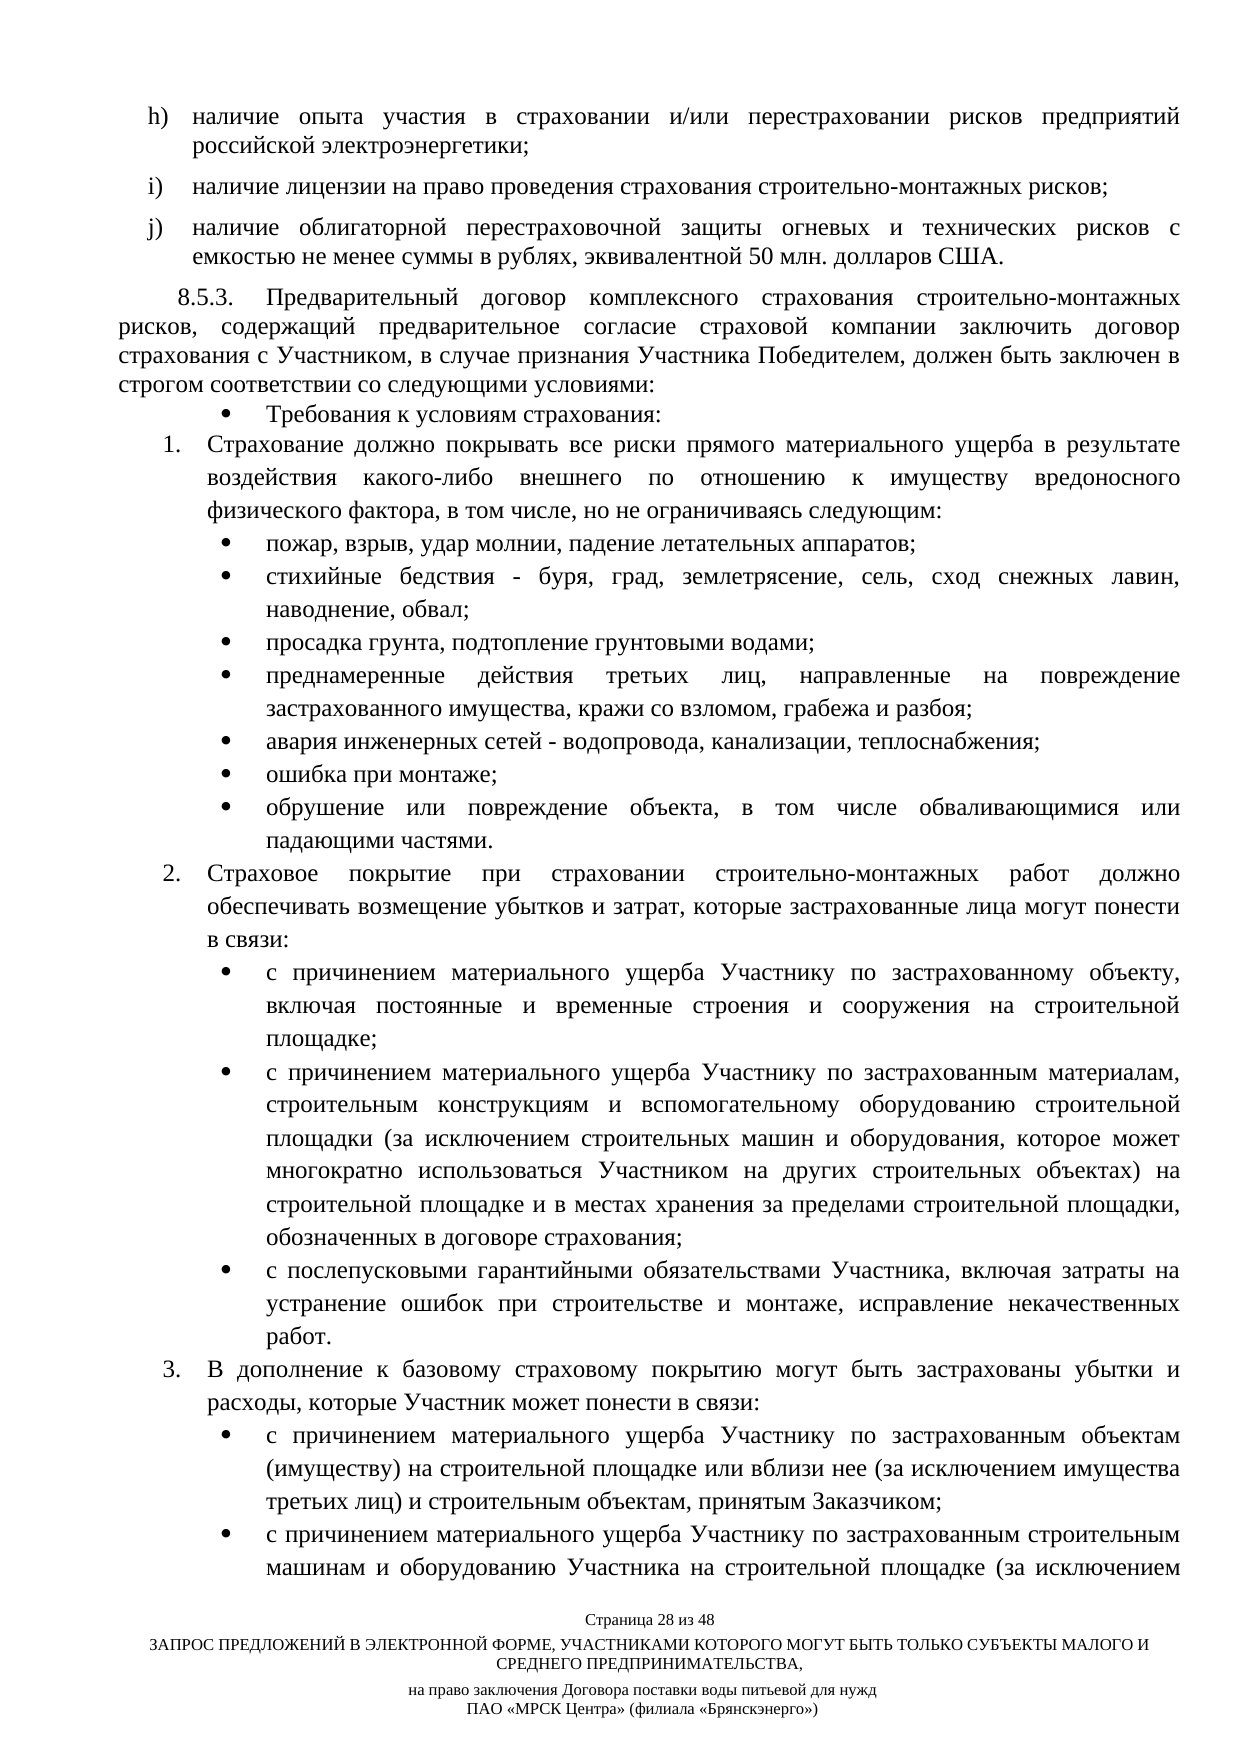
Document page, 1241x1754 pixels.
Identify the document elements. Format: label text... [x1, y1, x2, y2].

list наличие лицензии на право проведения страхования строительно-монтажных рисков; [148, 171, 1181, 200]
list ошибка при монтаже; [222, 759, 1181, 788]
list пожар, взрыв, удар молнии, падение летательных аппаратов; [222, 528, 1181, 557]
list с послепусковыми гарантийными обязательствами Участника, включая затраты на устранение ошибок при строительстве и монтаже, исправление некачественных работ. [222, 1255, 1181, 1349]
list Требования к условиям страхования: [222, 399, 1181, 428]
list с причинением материального ущерба Участнику по застрахованным материалам, строительным конструкциям и вспомогательному оборудованию строительной площадки (за исключением строительных машин и оборудования, которое может многократно использоваться Участником на других строительных объектах) на строительной площадке и в местах хранения за пределами строительной площадки, обозначенных в договоре страхования; [222, 1057, 1181, 1250]
list с причинением материального ущерба Участнику по застрахованным объектам (имуществу) на строительной площадке или вблизи нее (за исключением имущества третьих лиц) и строительным объектам, принятым Заказчиком; [222, 1420, 1181, 1514]
list Страховое покрытие при страховании строительно-монтажных работ должно обеспечивать возмещение убытков и затрат, которые застрахованные лица могут понести в связи: [162, 858, 1181, 953]
list просадка грунта, подтопление грунтовыми водами; [222, 627, 1181, 656]
subtitle Предварительный договор комплексного страхования строительно-монтажных рисков, содержащий предварительное согласие страховой компании заключить договор страхования с Участником, в случае признания Участника Победителем, должен быть заключен в строгом соответствии со следующими условиями: [118, 282, 1181, 397]
list стихийные бедствия - буря, град, землетрясение, сель, сход снежных лавин, наводнение, обвал; [222, 561, 1181, 623]
list наличие облигаторной перестраховочной защиты огневых и технических рисков с емкостью не менее суммы в рублях, эквивалентной 50 млн. долларов США. [148, 212, 1181, 270]
list обрушение или повреждение объекта, в том числе обваливающимися или падающими частями. [222, 792, 1181, 854]
list Страхование должно покрывать все риски прямого материального ущерба в результате воздействия какого-либо внешнего по отношению к имуществу вредоносного физического фактора, в том числе, но не ограничиваясь следующим: [162, 429, 1181, 524]
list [222, 1519, 1181, 1581]
list В дополнение к базовому страховому покрытию могут быть застрахованы убытки и расходы, которые Участник может понести в связи: [162, 1354, 1181, 1416]
list с причинением материального ущерба Участнику по застрахованному объекту, включая постоянные и временные строения и сооружения на строительной площадке; [222, 957, 1181, 1052]
list наличие опыта участия в страховании и/или перестраховании рисков предприятий российской электроэнергетики; [148, 101, 1181, 159]
list авария инженерных сетей - водопровода, канализации, теплоснабжения; [222, 726, 1181, 755]
list преднамеренные действия третьих лиц, направленные на повреждение застрахованного имущества, кражи со взломом, грабежа и разбоя; [222, 660, 1181, 722]
